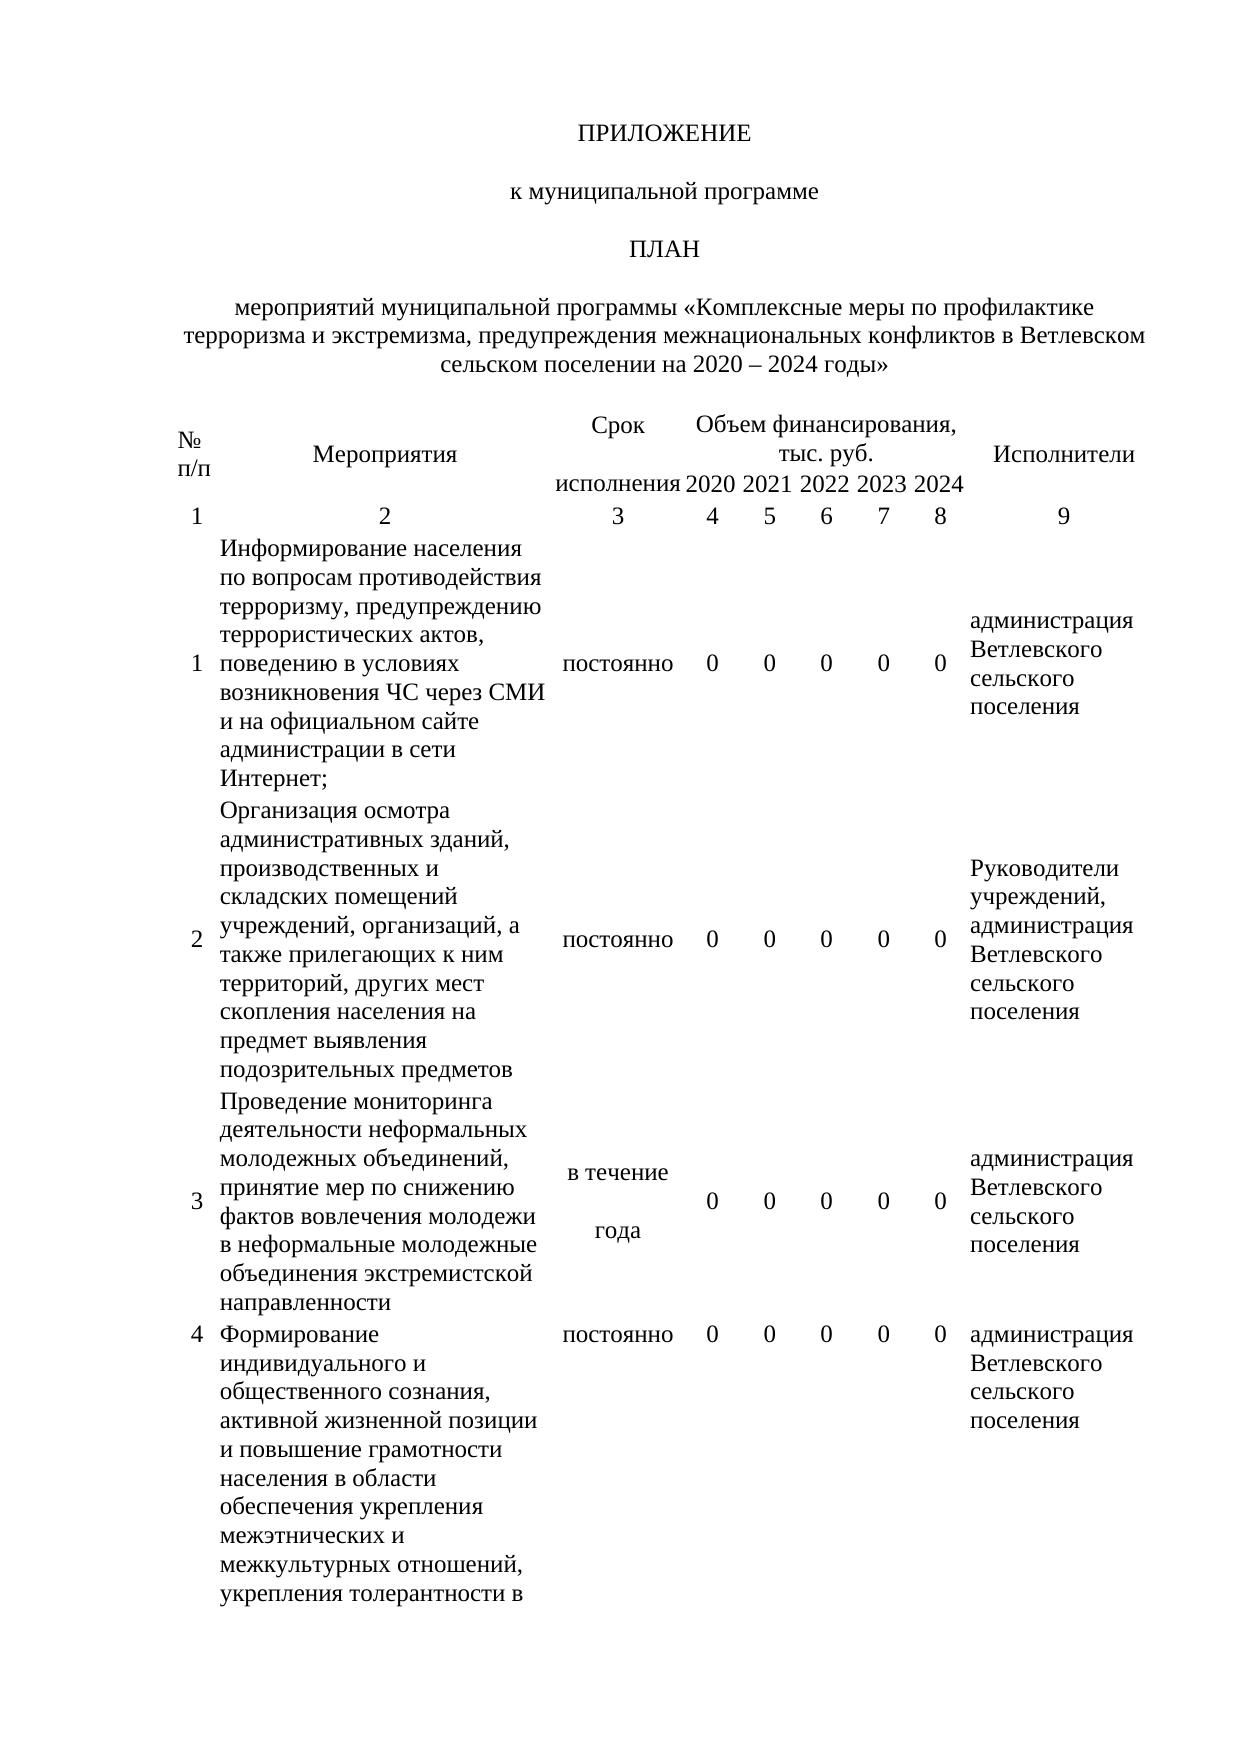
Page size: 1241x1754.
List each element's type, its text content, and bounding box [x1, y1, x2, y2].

table_cell 0 [684, 532, 741, 793]
table_cell 0 [912, 1317, 968, 1608]
table_cell 2023 [855, 468, 912, 500]
table_cell 9 [968, 500, 1159, 532]
table_cell 0 [855, 1084, 912, 1317]
table_cell 0 [798, 532, 855, 793]
table_cell администрация Ветлевского сельского поселения [968, 1084, 1159, 1317]
table_cell 0 [684, 794, 741, 1084]
table_cell 3 [176, 1084, 218, 1317]
table_cell 0 [855, 1317, 912, 1608]
table_cell 0 [798, 1317, 855, 1608]
table_header Мероприятия [218, 407, 552, 500]
table_cell 0 [741, 532, 798, 793]
table_cell 2022 [798, 468, 855, 500]
table_cell 1 [176, 500, 218, 532]
table_cell постоянно [552, 794, 684, 1084]
table_cell 0 [912, 1084, 968, 1317]
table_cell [218, 1317, 552, 1608]
table_cell 0 [741, 1084, 798, 1317]
table_cell 0 [741, 1317, 798, 1608]
table_cell 0 [855, 794, 912, 1084]
table_cell постоянно [552, 532, 684, 793]
table_cell администрация Ветлевского сельского поселения [968, 532, 1159, 793]
table_cell 6 [798, 500, 855, 532]
table_cell 0 [798, 1084, 855, 1317]
table_cell Руководители учреждений, администрация Ветлевского сельского поселения [968, 794, 1159, 1084]
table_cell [968, 1317, 1159, 1608]
table_cell Организация осмотра административных зданий, производственных и складских помещений учреждений, организаций, а также прилегающих к ним территорий, других мест скопления населения на предмет выявления подозрительных предметов [218, 794, 552, 1084]
table_cell 0 [855, 532, 912, 793]
table_cell 1 [176, 532, 218, 793]
table_cell 8 [912, 500, 968, 532]
table_header Срок исполнения [552, 407, 684, 500]
table_header Объем финансирования, тыс. руб. [684, 407, 968, 468]
table_header № п/п [176, 407, 218, 500]
table_header Исполнители [968, 407, 1159, 500]
table_cell 2 [176, 794, 218, 1084]
table_cell 2024 [912, 468, 968, 500]
table_cell 0 [912, 794, 968, 1084]
table_cell Проведение мониторинга деятельности неформальных молодежных объединений, принятие мер по снижению фактов вовлечения молодежи в неформальные молодежные объединения экстремистской направленности [218, 1084, 552, 1317]
table_cell 3 [552, 500, 684, 532]
table_cell 7 [855, 500, 912, 532]
table_cell 0 [798, 794, 855, 1084]
text ПЛАН [177, 234, 1152, 263]
table_cell 2 [218, 500, 552, 532]
table_cell 0 [684, 1317, 741, 1608]
table_cell 2021 [741, 468, 798, 500]
table_cell 5 [741, 500, 798, 532]
table_cell Информирование населения по вопросам противодействия терроризму, предупреждению террористических актов, поведению в условиях возникновения ЧС через СМИ и на официальном сайте администрации в сети Интернет; [218, 532, 552, 793]
table_cell 4 [176, 1317, 218, 1608]
text ПРИЛОЖЕНИЕ [177, 118, 1152, 147]
table_cell постоянно [552, 1317, 684, 1608]
table_cell 0 [741, 794, 798, 1084]
table_cell 0 [684, 1084, 741, 1317]
table_cell 4 [684, 500, 741, 532]
table_cell в течение года [552, 1084, 684, 1317]
text к муниципальной программе [177, 176, 1152, 205]
table_cell 0 [912, 532, 968, 793]
text мероприятий муниципальной программы «Комплексные меры по профилактике терроризма и экстремизма, предупреждения межнациональных конфликтов в Ветлевском сельском поселении на 2020 – 2024 годы» [177, 292, 1152, 378]
table_cell 2020 [684, 468, 741, 500]
